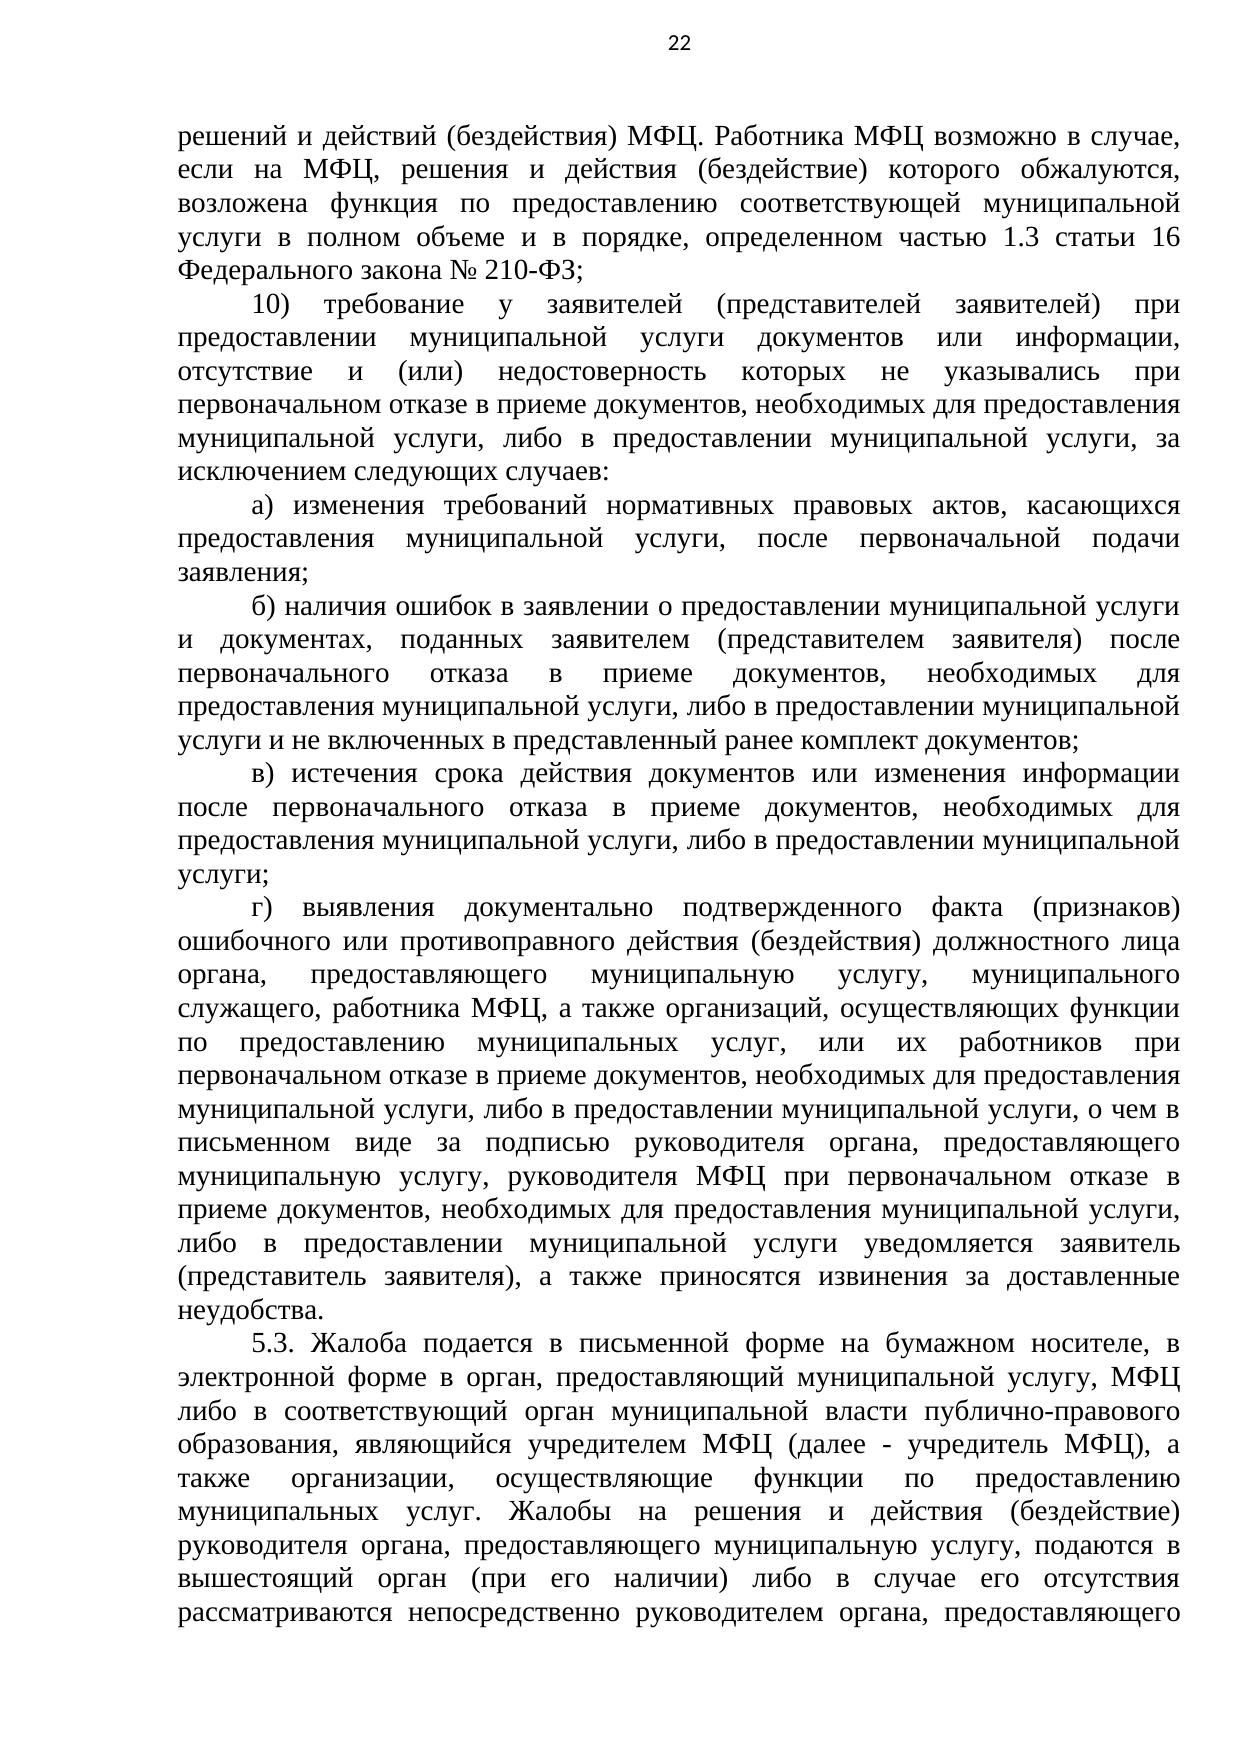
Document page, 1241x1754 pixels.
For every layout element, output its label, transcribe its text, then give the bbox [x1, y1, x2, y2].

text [177, 1326, 1181, 1627]
text 10) требование у заявителей (представителей заявителей) при предоставлении муниципальной услуги документов или информации, отсутствие и (или) недостоверность которых не указывались при первоначальном отказе в приеме документов, необходимых для предоставления муниципальной услуги, либо в предоставлении муниципальной услуги, за исключением следующих случаев: [177, 286, 1181, 487]
text б) наличия ошибок в заявлении о предоставлении муниципальной услуги и документах, поданных заявителем (представителем заявителя) после первоначального отказа в приеме документов, необходимых для предоставления муниципальной услуги, либо в предоставлении муниципальной услуги и не включенных в представленный ранее комплект документов; [177, 588, 1181, 755]
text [177, 118, 1181, 286]
text а) изменения требований нормативных правовых актов, касающихся предоставления муниципальной услуги, после первоначальной подачи заявления; [177, 487, 1181, 588]
text г) выявления документально подтвержденного факта (признаков) ошибочного или противоправного действия (бездействия) должностного лица органа, предоставляющего муниципальную услугу, муниципального служащего, работника МФЦ, а также организаций, осуществляющих функции по предоставлению муниципальных услуг, или их работников при первоначальном отказе в приеме документов, необходимых для предоставления муниципальной услуги, либо в предоставлении муниципальной услуги, о чем в письменном виде за подписью руководителя органа, предоставляющего муниципальную услугу, руководителя МФЦ при первоначальном отказе в приеме документов, необходимых для предоставления муниципальной услуги, либо в предоставлении муниципальной услуги уведомляется заявитель (представитель заявителя), а также приносятся извинения за доставленные неудобства. [177, 889, 1181, 1326]
text в) истечения срока действия документов или изменения информации после первоначального отказа в приеме документов, необходимых для предоставления муниципальной услуги, либо в предоставлении муниципальной услуги; [177, 755, 1181, 889]
